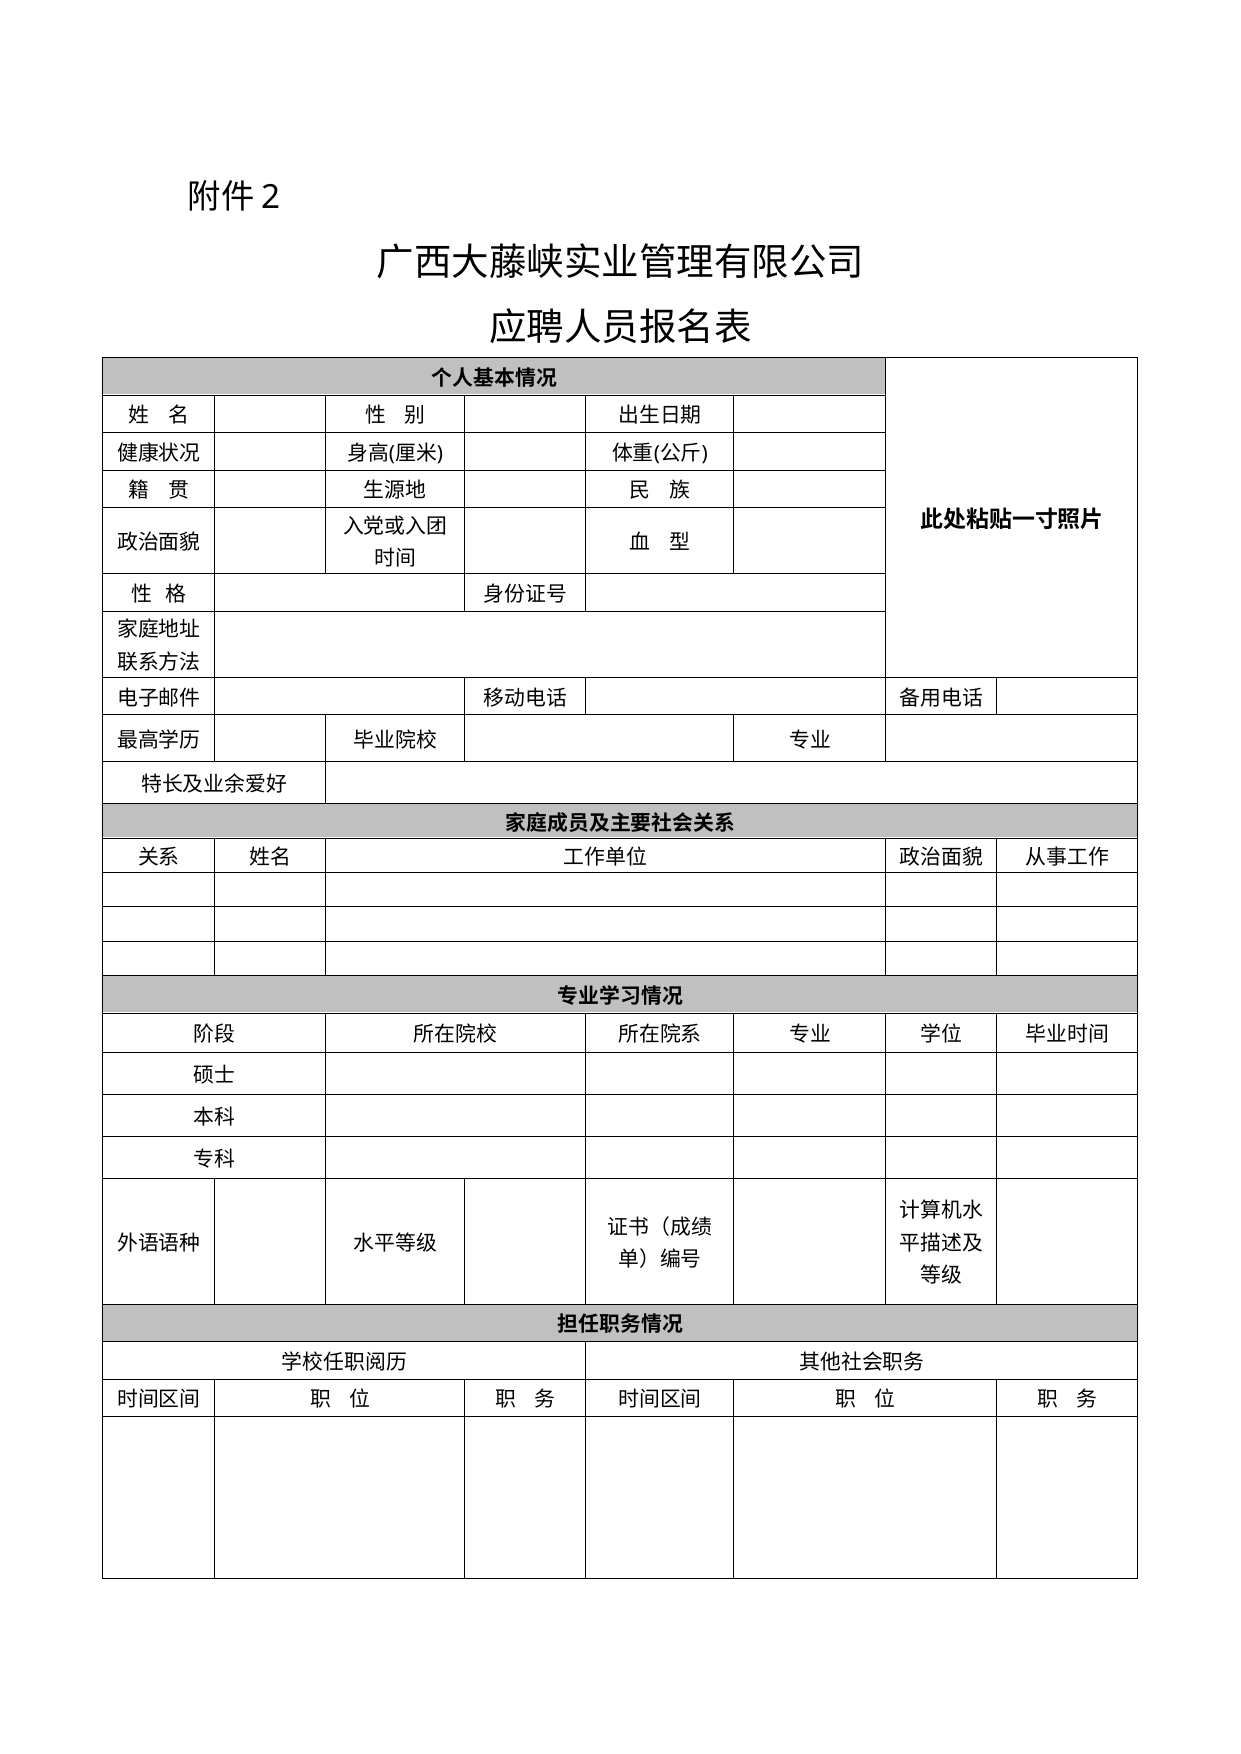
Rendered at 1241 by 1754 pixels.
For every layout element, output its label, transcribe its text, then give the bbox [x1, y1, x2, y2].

table_cell [586, 1137, 733, 1178]
table_cell 电子邮件 [103, 678, 214, 714]
table_cell 政治面貌 [886, 839, 996, 872]
table_cell [997, 678, 1137, 714]
table_cell 学校任职阅历 [103, 1342, 585, 1378]
text 广西大藤峡实业管理有限公司 [187, 227, 1053, 292]
table_header 此处粘贴一寸照片 [886, 358, 1137, 677]
table_cell 出生日期 [586, 396, 733, 432]
table_cell [465, 715, 733, 761]
table_cell 专科 [103, 1137, 325, 1178]
table_cell 民 族 [586, 471, 733, 507]
table_cell [734, 1179, 885, 1303]
table_cell [215, 574, 464, 611]
table_cell [886, 873, 996, 906]
table_cell [326, 907, 885, 941]
table_cell 关系 [103, 839, 214, 872]
table_cell [215, 1179, 325, 1303]
table_cell [734, 1053, 885, 1094]
table_cell 所在院系 [586, 1014, 733, 1052]
table_cell [734, 508, 885, 573]
table_cell 身份证号 [465, 574, 585, 611]
table_cell 担任职务情况 [103, 1305, 1137, 1341]
table_cell 时间区间 [103, 1380, 214, 1416]
table_cell 健康状况 [103, 433, 214, 469]
table_cell [886, 1095, 996, 1136]
table_cell 政治面貌 [103, 508, 214, 573]
table_cell 职 位 [734, 1380, 996, 1416]
table_cell 籍 贯 [103, 471, 214, 507]
table_cell 性 别 [326, 396, 464, 432]
table_cell [886, 907, 996, 941]
table_cell 体重(公斤) [586, 433, 733, 469]
table_cell 生源地 [326, 471, 464, 507]
table_cell [734, 396, 885, 432]
table_cell [734, 471, 885, 507]
table_cell 工作单位 [326, 839, 885, 872]
table_cell 职 务 [465, 1380, 585, 1416]
table_cell [326, 1137, 585, 1178]
table_cell [326, 1053, 585, 1094]
table_cell [997, 1053, 1137, 1094]
table_cell 备用电话 [886, 678, 996, 714]
table_cell [215, 678, 464, 714]
table_cell 专业 [734, 1014, 885, 1052]
table_cell 血 型 [586, 508, 733, 573]
table_cell [734, 1417, 996, 1577]
table_cell [997, 942, 1137, 975]
table_cell 最高学历 [103, 715, 214, 761]
table_cell 特长及业余爱好 [103, 762, 325, 803]
table_cell 时间区间 [586, 1380, 733, 1416]
table_cell [465, 1179, 585, 1303]
table_cell 入党或入团 时间 [326, 508, 464, 573]
table_cell [586, 1417, 733, 1577]
table_cell 计算机水平描述及等级 [886, 1179, 996, 1303]
table_cell [586, 1095, 733, 1136]
table_cell [465, 396, 585, 432]
table_cell [586, 574, 885, 611]
table_cell 水平等级 [326, 1179, 464, 1303]
table_cell [103, 873, 214, 906]
table_cell [326, 1095, 585, 1136]
table_cell [997, 907, 1137, 941]
table_cell [215, 873, 325, 906]
table_cell [886, 1053, 996, 1094]
table_cell [886, 942, 996, 975]
table_header 个人基本情况 [103, 358, 885, 394]
text 附件2 [187, 162, 1053, 227]
table_cell 学位 [886, 1014, 996, 1052]
table_cell [215, 907, 325, 941]
table_cell 本科 [103, 1095, 325, 1136]
table_cell [997, 873, 1137, 906]
table_cell 专业学习情况 [103, 976, 1137, 1012]
table_cell [997, 1095, 1137, 1136]
table_cell [997, 1137, 1137, 1178]
table_cell [465, 471, 585, 507]
table_cell 家庭成员及主要社会关系 [103, 804, 1137, 837]
table_cell [215, 396, 325, 432]
table_cell [465, 1417, 585, 1577]
table_cell 硕士 [103, 1053, 325, 1094]
table_cell [103, 1417, 214, 1577]
table_cell [215, 471, 325, 507]
table_cell 身高(厘米) [326, 433, 464, 469]
table_cell 外语语种 [103, 1179, 214, 1303]
text 应聘人员报名表 [187, 292, 1053, 357]
table_cell [215, 433, 325, 469]
table_cell 姓 名 [103, 396, 214, 432]
table_cell 家庭地址 联系方法 [103, 612, 214, 677]
table_cell 毕业时间 [997, 1014, 1137, 1052]
table_cell [326, 873, 885, 906]
table_cell [215, 612, 885, 677]
table_cell 职 位 [215, 1380, 464, 1416]
table_cell [586, 1053, 733, 1094]
table_cell [997, 1417, 1137, 1577]
table_cell [103, 942, 214, 975]
table_cell [734, 1095, 885, 1136]
table_cell [886, 1137, 996, 1178]
table_cell 移动电话 [465, 678, 585, 714]
table_cell 性 格 [103, 574, 214, 611]
table_cell [215, 715, 325, 761]
table_cell [465, 433, 585, 469]
table_cell 职 务 [997, 1380, 1137, 1416]
table_cell [215, 942, 325, 975]
table_cell [586, 678, 885, 714]
table_cell 其他社会职务 [586, 1342, 1137, 1378]
table_cell 阶段 [103, 1014, 325, 1052]
table_cell [734, 1137, 885, 1178]
table_cell [734, 433, 885, 469]
table_cell [997, 1179, 1137, 1303]
table_cell [215, 508, 325, 573]
table_cell 专业 [734, 715, 885, 761]
table_cell [326, 762, 1137, 803]
table_cell 姓名 [215, 839, 325, 872]
table_cell 从事工作 [997, 839, 1137, 872]
table_cell 证书（成绩单）编号 [586, 1179, 733, 1303]
table_cell [326, 942, 885, 975]
table_cell [103, 907, 214, 941]
table_cell [465, 508, 585, 573]
table_cell [886, 715, 1137, 761]
table_cell [215, 1417, 464, 1577]
table_cell 所在院校 [326, 1014, 585, 1052]
table_cell 毕业院校 [326, 715, 464, 761]
